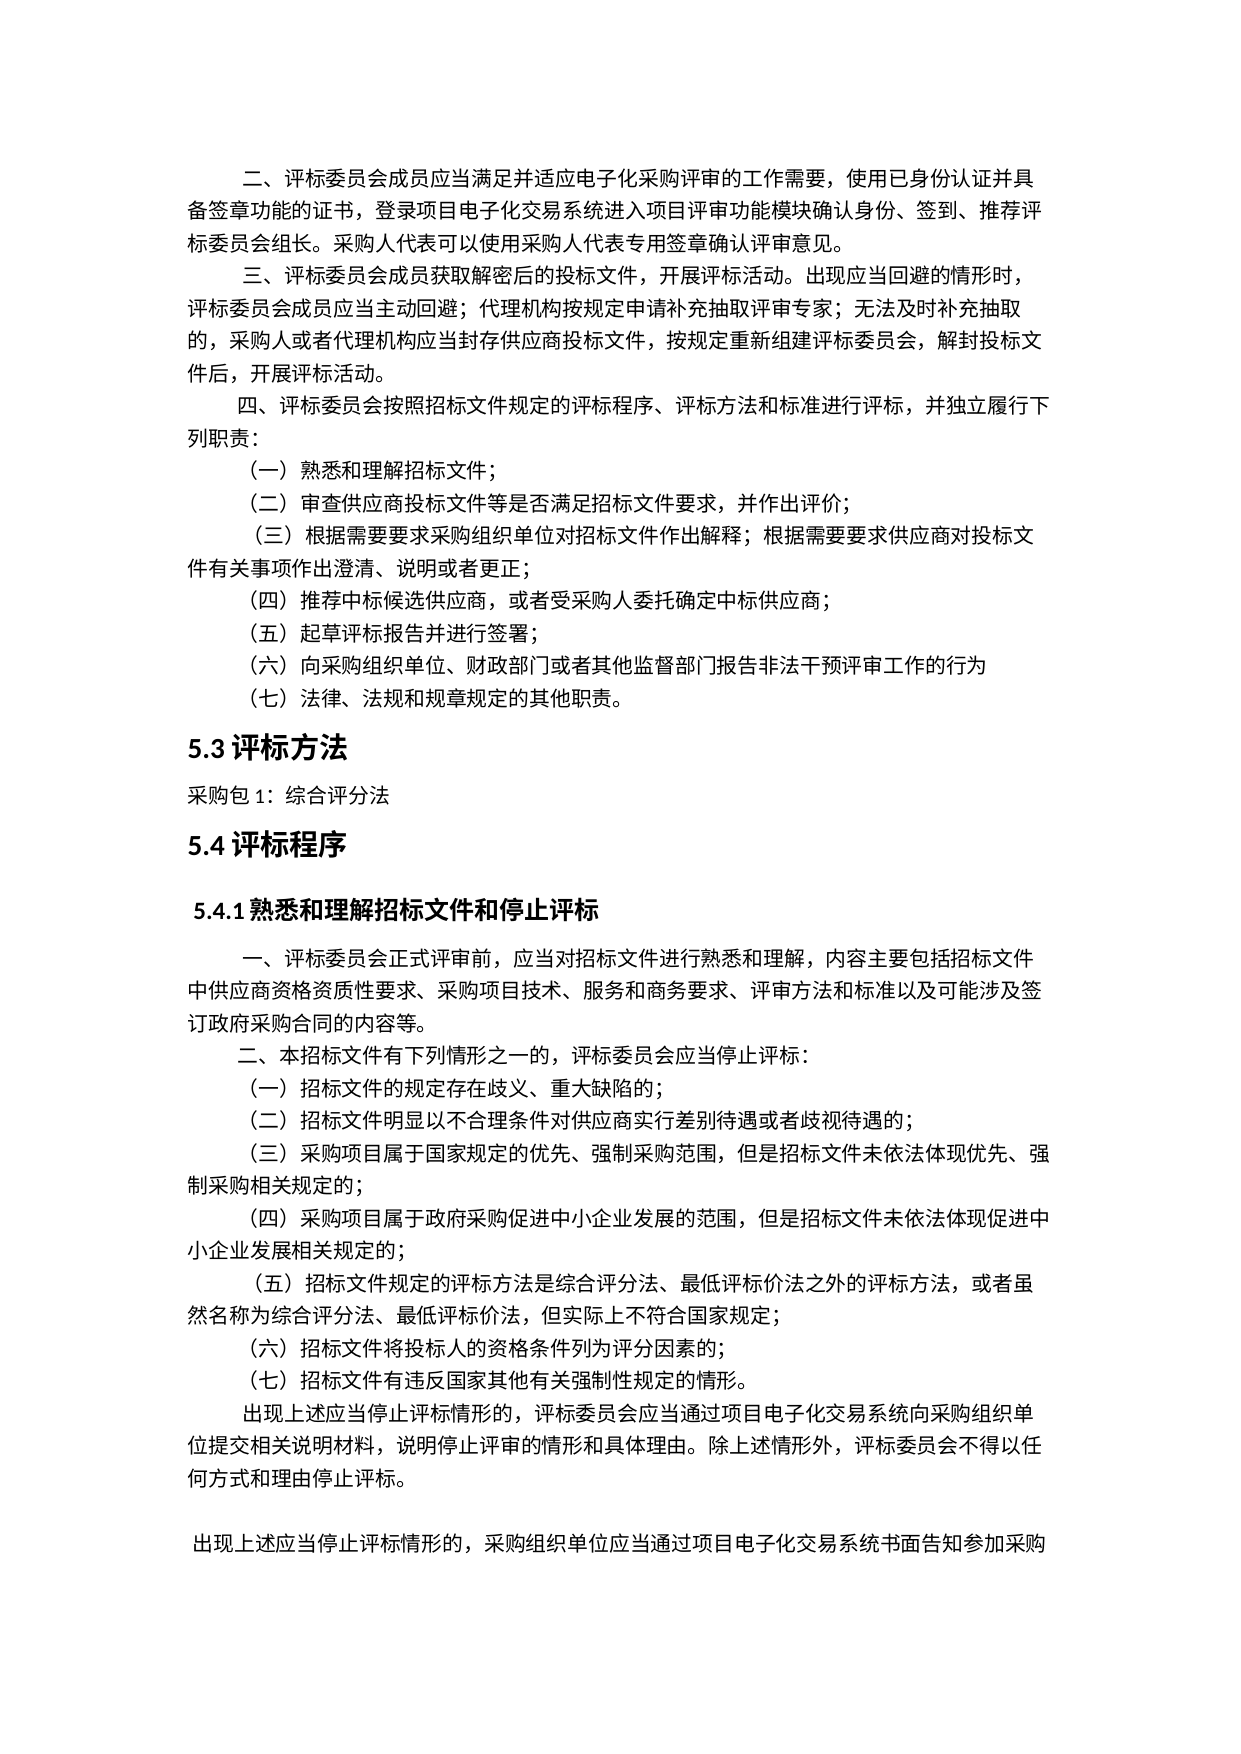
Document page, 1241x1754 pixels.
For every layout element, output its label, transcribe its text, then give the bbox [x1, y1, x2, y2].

text （二）审查供应商投标文件等是否满足招标文件要求，并作出评价； [187, 487, 1053, 519]
text （六）向采购组织单位、财政部门或者其他监督部门报告非法干预评审工作的行为 [187, 649, 1053, 682]
text 5.4评标程序 [187, 812, 1053, 877]
text （三）采购项目属于国家规定的优先、强制采购范围，但是招标文件未依法体现优先、强制采购相关规定的； [187, 1137, 1053, 1202]
text 一、评标委员会正式评审前，应当对招标文件进行熟悉和理解，内容主要包括招标文件中供应商资格资质性要求、采购项目技术、服务和商务要求、评审方法和标准以及可能涉及签订政府采购合同的内容等。 [187, 942, 1053, 1039]
text 二、本招标文件有下列情形之一的，评标委员会应当停止评标： [187, 1039, 1053, 1072]
text 三、评标委员会成员获取解密后的投标文件，开展评标活动。出现应当回避的情形时，评标委员会成员应当主动回避；代理机构按规定申请补充抽取评审专家；无法及时补充抽取的，采购人或者代理机构应当封存供应商投标文件，按规定重新组建评标委员会，解封投标文件后，开展评标活动。 [187, 259, 1053, 389]
text 出现上述应当停止评标情形的，评标委员会应当通过项目电子化交易系统向采购组织单位提交相关说明材料，说明停止评审的情形和具体理由。除上述情形外，评标委员会不得以任何方式和理由停止评标。 [187, 1397, 1053, 1494]
text （六）招标文件将投标人的资格条件列为评分因素的； [187, 1332, 1053, 1364]
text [187, 1494, 1053, 1559]
text 5.4.1熟悉和理解招标文件和停止评标 [187, 877, 1053, 942]
text （五）起草评标报告并进行签署； [187, 617, 1053, 649]
text 四、评标委员会按照招标文件规定的评标程序、评标方法和标准进行评标，并独立履行下列职责： [187, 389, 1053, 454]
text （四）采购项目属于政府采购促进中小企业发展的范围，但是招标文件未依法体现促进中小企业发展相关规定的； [187, 1202, 1053, 1267]
text （七）招标文件有违反国家其他有关强制性规定的情形。 [187, 1364, 1053, 1397]
text （二）招标文件明显以不合理条件对供应商实行差别待遇或者歧视待遇的； [187, 1104, 1053, 1137]
text 5.3 评标方法 [187, 714, 1053, 779]
text （七）法律、法规和规章规定的其他职责。 [187, 682, 1053, 714]
text （五）招标文件规定的评标方法是综合评分法、最低评标价法之外的评标方法，或者虽然名称为综合评分法、最低评标价法，但实际上不符合国家规定； [187, 1267, 1053, 1332]
text 采购包1：综合评分法 [187, 779, 1053, 812]
text （四）推荐中标候选供应商，或者受采购人委托确定中标供应商； [187, 584, 1053, 617]
text （三）根据需要要求采购组织单位对招标文件作出解释；根据需要要求供应商对投标文件有关事项作出澄清、说明或者更正； [187, 519, 1053, 584]
text （一）熟悉和理解招标文件； [187, 454, 1053, 487]
text 二、评标委员会成员应当满足并适应电子化采购评审的工作需要，使用已身份认证并具备签章功能的证书，登录项目电子化交易系统进入项目评审功能模块确认身份、签到、推荐评标委员会组长。采购人代表可以使用采购人代表专用签章确认评审意见。 [187, 162, 1053, 259]
text （一）招标文件的规定存在歧义、重大缺陷的； [187, 1072, 1053, 1104]
